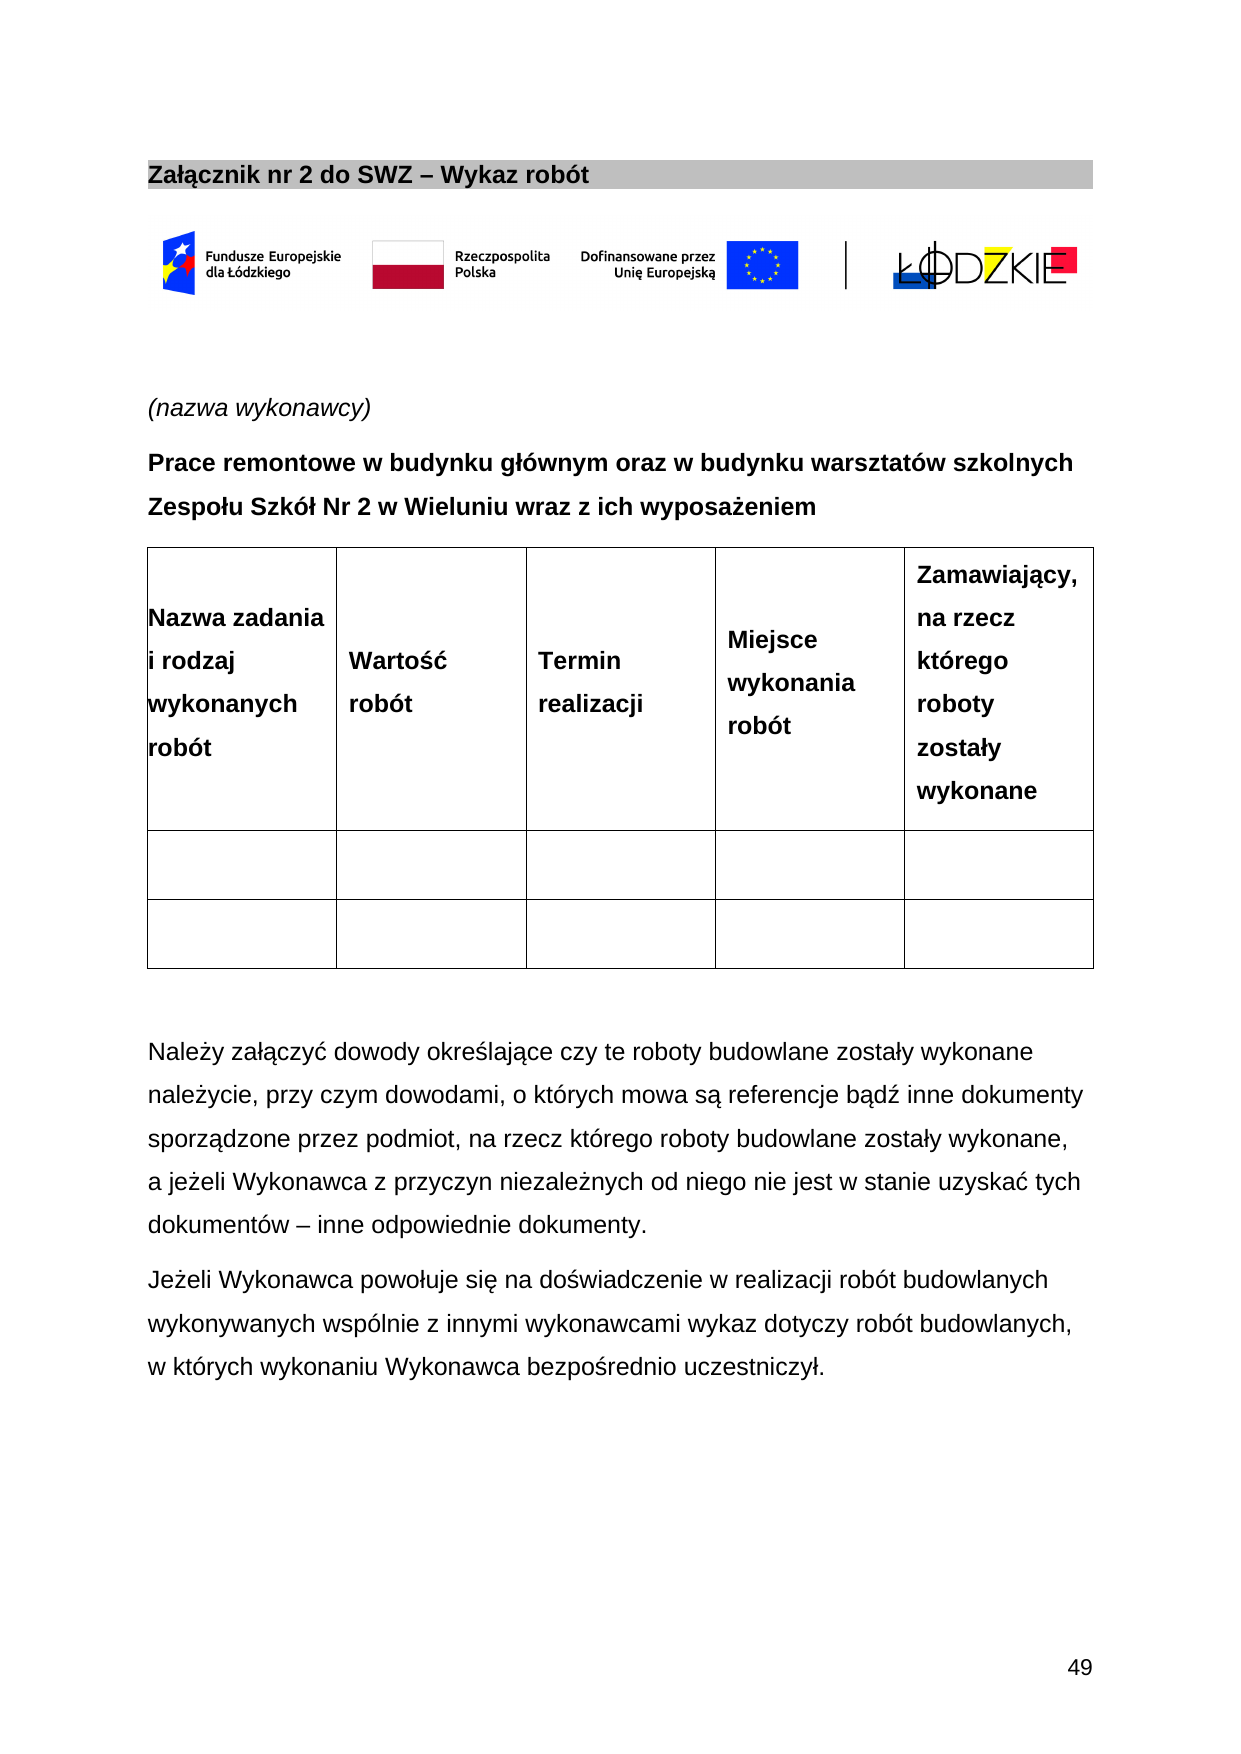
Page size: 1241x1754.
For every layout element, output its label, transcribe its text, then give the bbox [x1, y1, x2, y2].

table_cell [148, 831, 336, 899]
table_cell [148, 900, 336, 968]
table_header Zamawiający, na rzecz którego roboty zostały wykonane [905, 548, 1093, 830]
text Należy załączyć dowody określające czy te roboty budowlane zostały wykonane należycie, przy czym dowodami, o których mowa są referencje bądź inne dokumenty sporządzone przez podmiot, na rzecz którego roboty budowlane zostały wykonane, a jeżeli Wykonawca z przyczyn niezależnych od niego nie jest w stanie uzyskać tych dokumentów – inne odpowiednie dokumenty. [148, 1037, 1093, 1239]
subtitle Załącznik nr 2 do SWZ – Wykaz robót [148, 160, 1093, 189]
text Prace remontowe w budynku głównym oraz w budynku warsztatów szkolnych Zespołu Szkół Nr 2 w Wieluniu wraz z ich wyposażeniem [148, 448, 1093, 520]
picture [147, 215, 1093, 311]
table_cell [527, 900, 715, 968]
table_header Nazwa zadania i rodzaj wykonanych robót [148, 548, 336, 830]
table_cell [337, 900, 526, 968]
table_cell [716, 831, 904, 899]
text (nazwa wykonawcy) [148, 393, 1093, 421]
table_cell [905, 831, 1093, 899]
table_cell [905, 900, 1093, 968]
table_cell [337, 831, 526, 899]
table_header Wartość robót [337, 548, 526, 830]
table_cell [527, 831, 715, 899]
text Jeżeli Wykonawca powołuje się na doświadczenie w realizacji robót budowlanych wykonywanych wspólnie z innymi wykonawcami wykaz dotyczy robót budowlanych, w których wykonaniu Wykonawca bezpośrednio uczestniczył. [148, 1266, 1093, 1381]
table_header Miejsce wykonania robót [716, 548, 904, 830]
table_cell [716, 900, 904, 968]
table_header Termin realizacji [527, 548, 715, 830]
